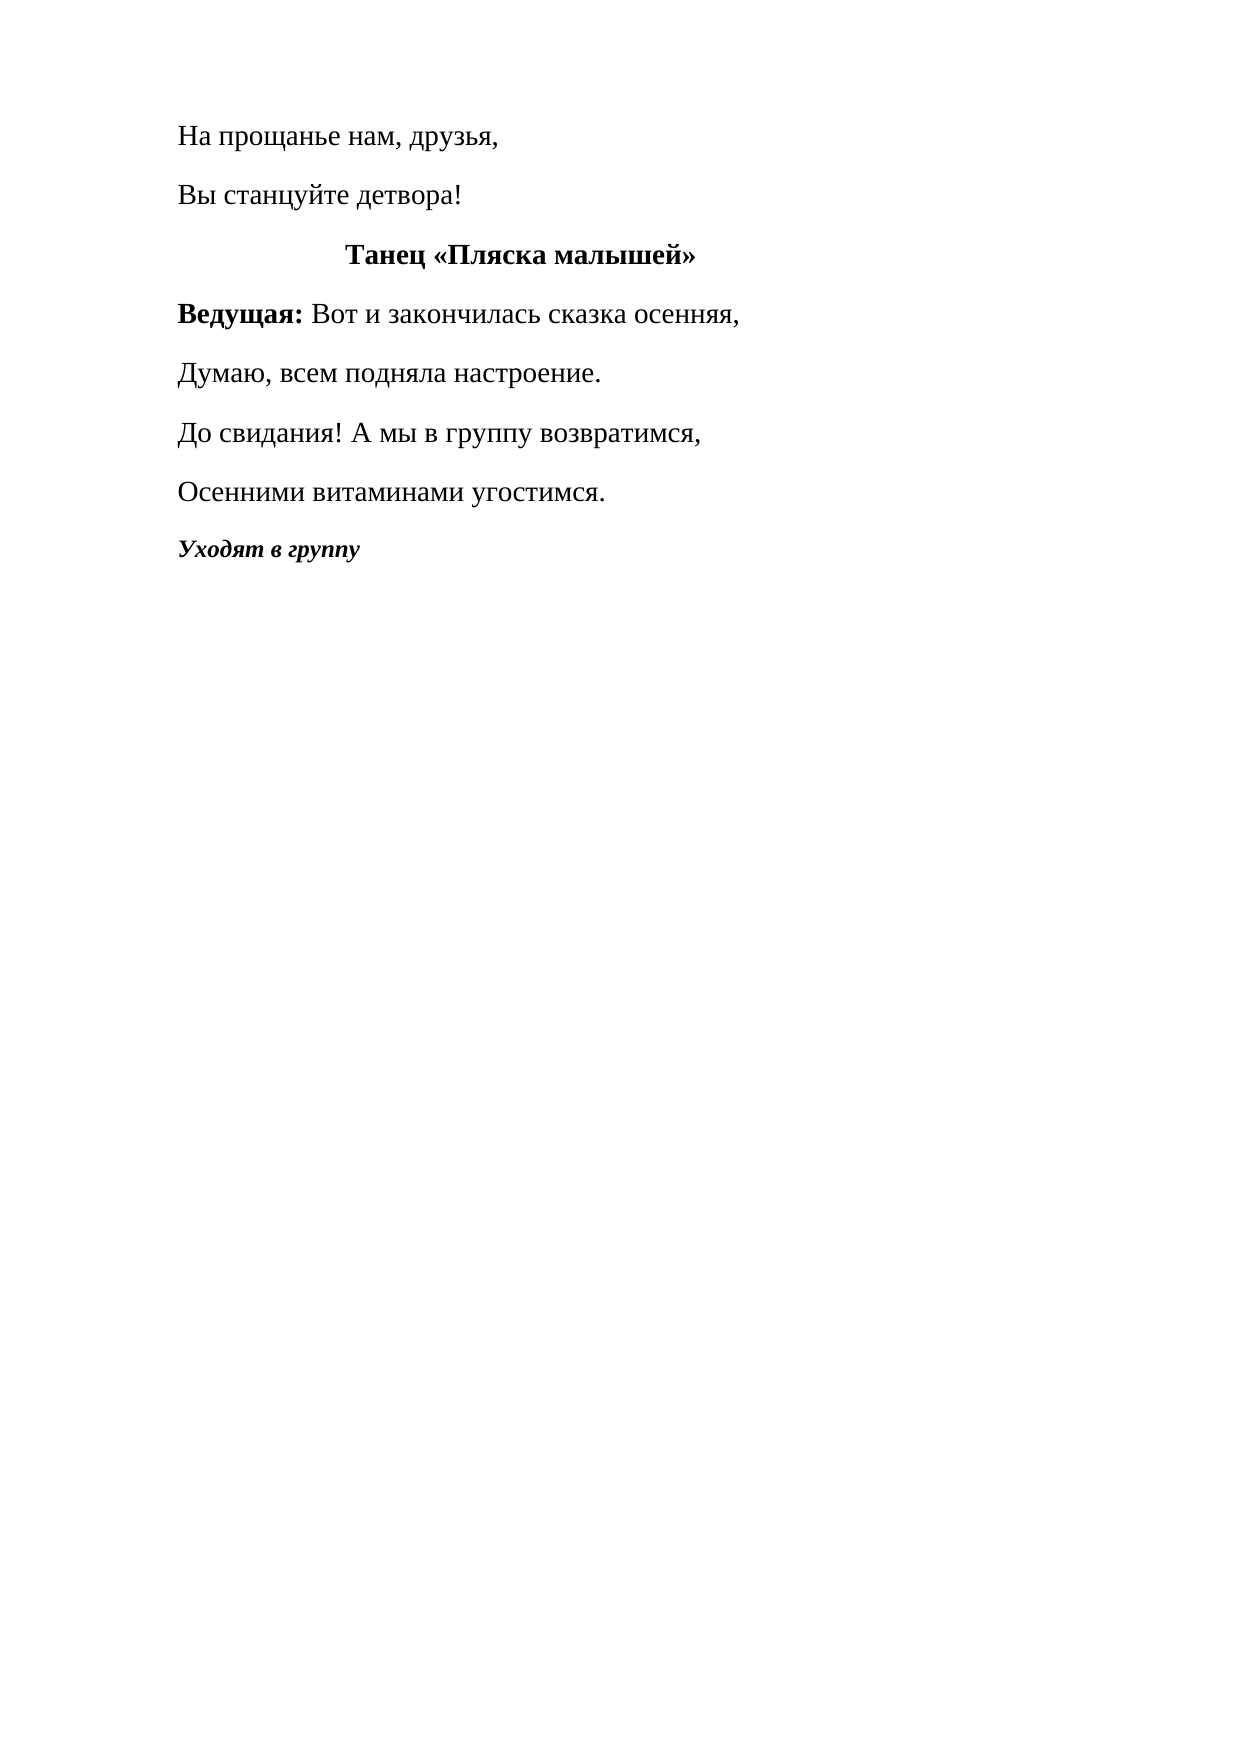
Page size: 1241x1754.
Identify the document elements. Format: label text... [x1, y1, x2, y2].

text До свидания! А мы в группу возвратимся, [177, 415, 1152, 448]
text Осенними витаминами угостимся. [177, 474, 1152, 508]
text Думаю, всем подняла настроение. [177, 356, 1152, 389]
text Вы станцуйте детвора! [177, 177, 1152, 211]
text Ведущая: Вот и закончилась сказка осенняя, [177, 296, 1152, 330]
text Танец «Пляска малышей» [177, 237, 1152, 270]
text На прощанье нам, друзья, [177, 118, 1152, 152]
text Уходят в группу [177, 534, 1152, 562]
